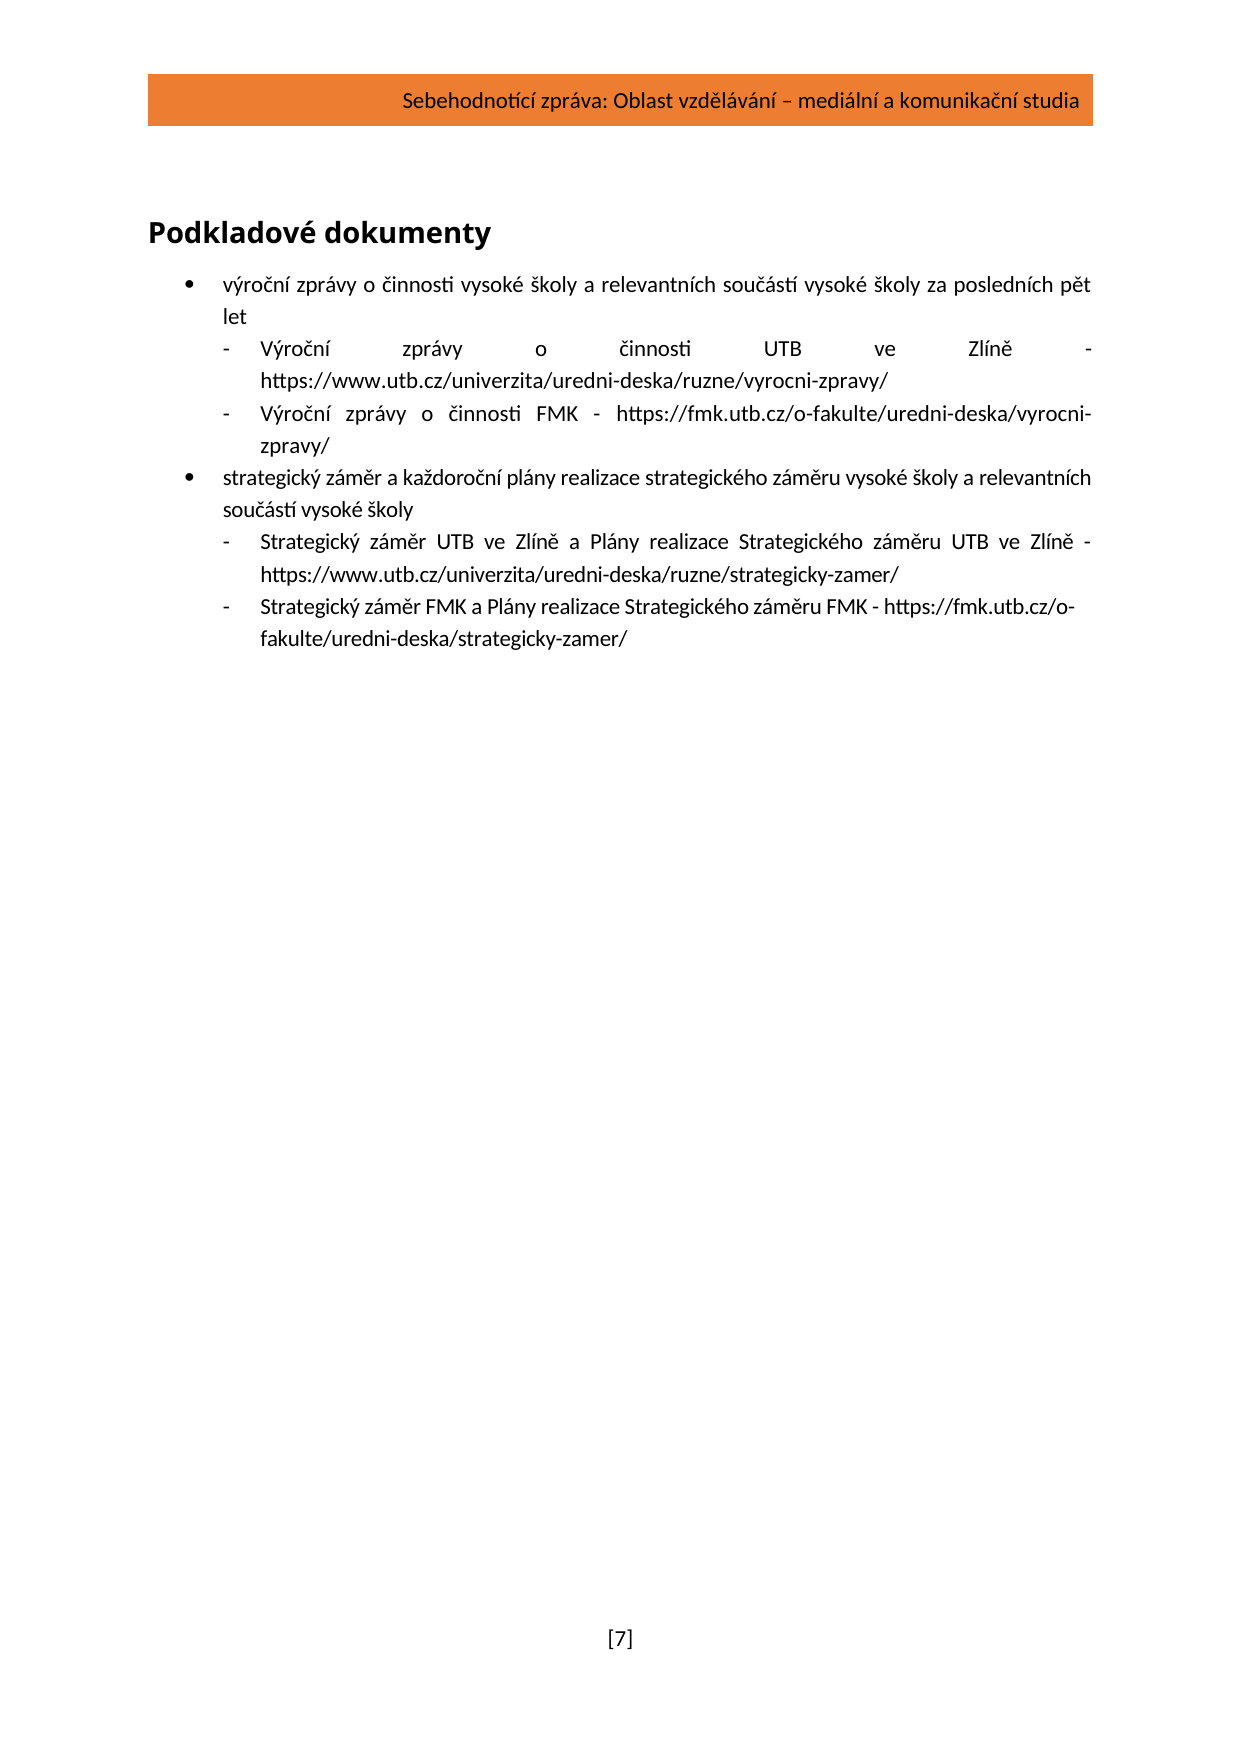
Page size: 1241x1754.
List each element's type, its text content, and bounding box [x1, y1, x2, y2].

list strategický záměr a každoroční plány realizace strategického záměru vysoké školy a relevantních součástí vysoké školy [185, 463, 1093, 523]
list Strategický záměr UTB ve Zlíně a Plány realizace Strategického záměru UTB ve Zlíně -https://www.utb.cz/univerzita/uredni-deska/ruzne/strategicky-zamer/ [223, 527, 1093, 588]
list výroční zprávy o činnosti vysoké školy a relevantních součástí vysoké školy za posledních pět let [185, 270, 1092, 330]
list Výroční zprávy o činnosti UTB ve Zlíně - https://www.utb.cz/univerzita/uredni-deska/ruzne/vyrocni-zpravy/ [223, 334, 1092, 394]
text Podkladové dokumenty [148, 212, 1093, 252]
list Výroční zprávy o činnosti FMK - https://fmk.utb.cz/o-fakulte/uredni-deska/vyrocni-zpravy/ [223, 399, 1092, 459]
list Strategický záměr FMK a Plány realizace Strategického záměru FMK - https://fmk.utb.cz/o-fakulte/uredni-deska/strategicky-zamer/ [223, 592, 1093, 652]
